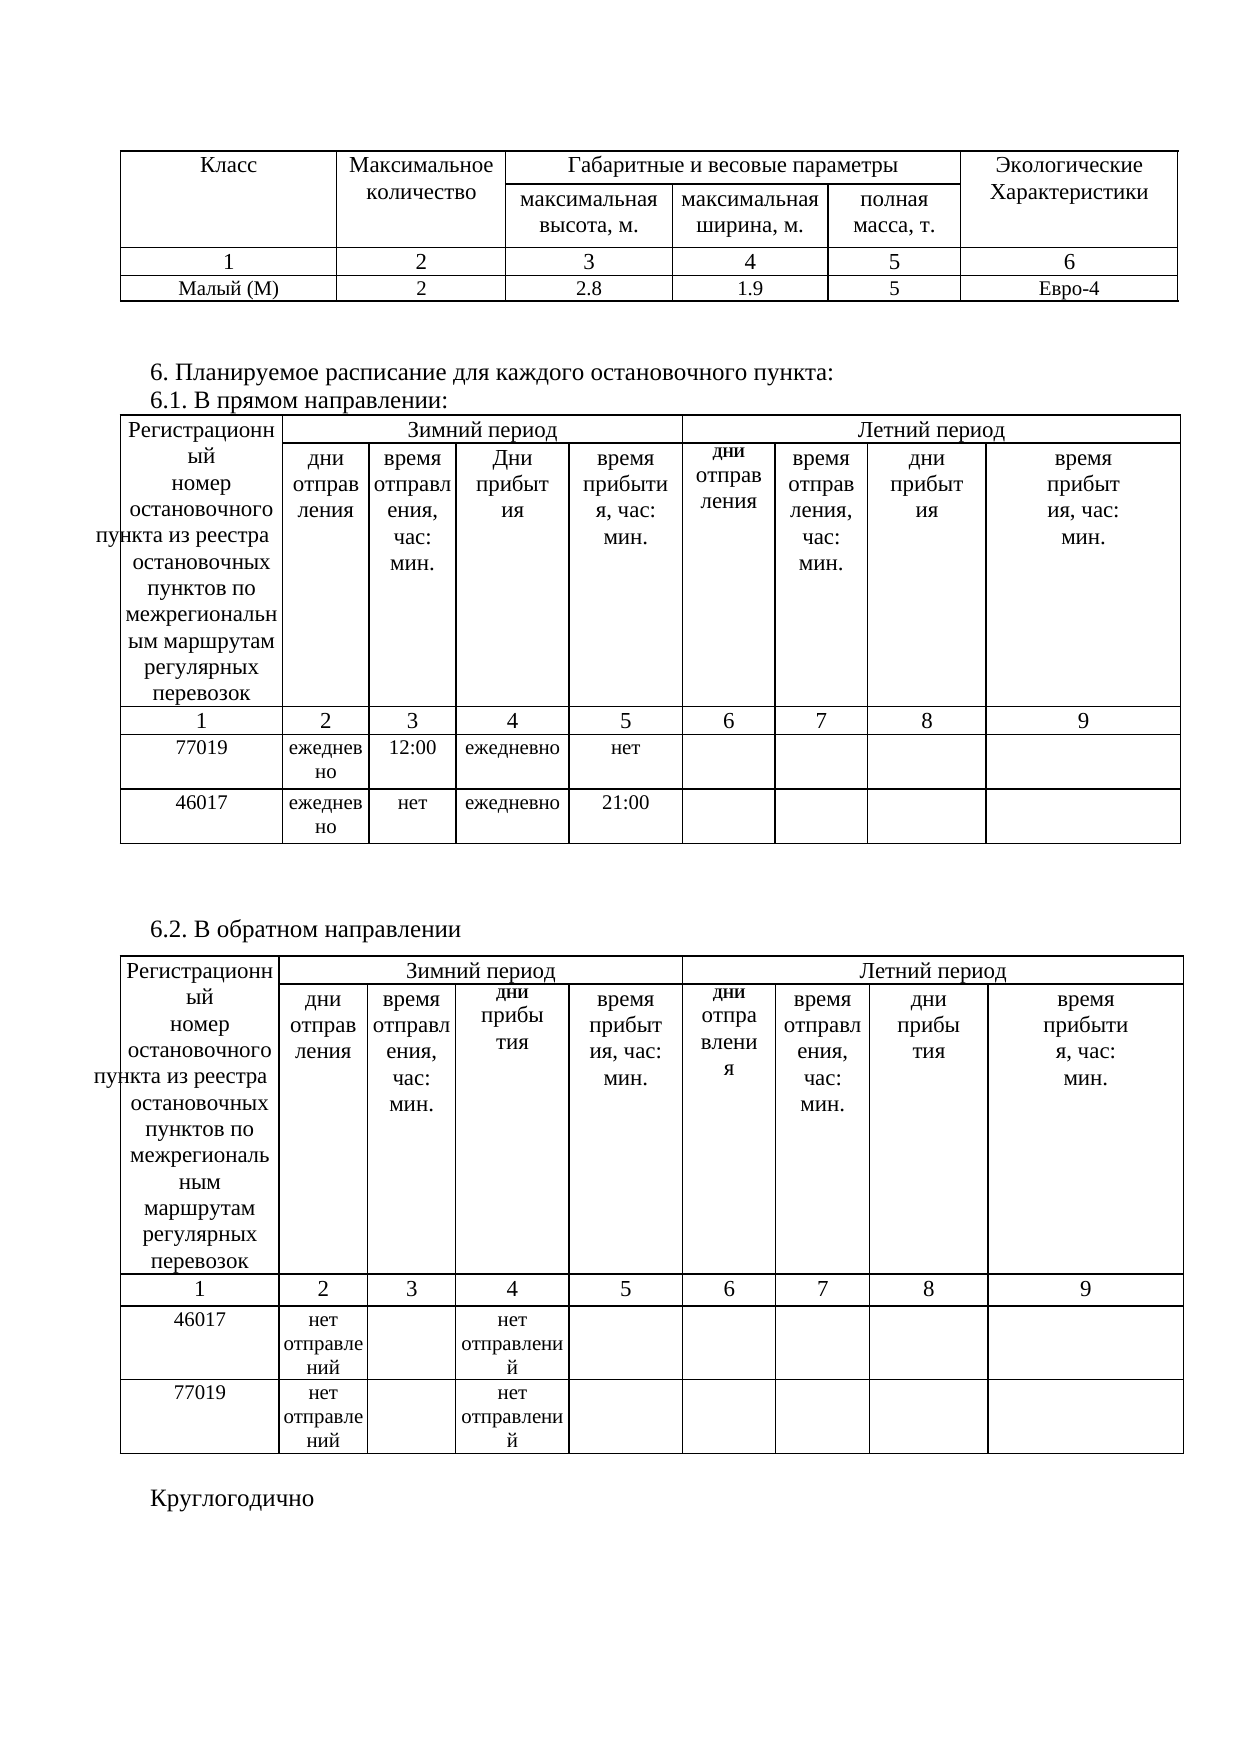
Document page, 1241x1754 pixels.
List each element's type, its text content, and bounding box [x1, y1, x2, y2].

table_cell нет [370, 790, 455, 842]
table_cell дни прибы тия [870, 985, 987, 1273]
table_cell нет отправлений [456, 1380, 568, 1452]
table_cell время отправл ения, час: мин. [368, 985, 455, 1273]
table_cell ДНИ отправ ления [683, 444, 774, 706]
table_cell время прибыт ия, час: мин. [987, 444, 1180, 706]
table_header Экологические Характеристики [961, 152, 1177, 247]
table_cell ежедневно [457, 790, 568, 842]
table_cell 5 [570, 1275, 682, 1305]
table_header Зимний период [283, 416, 682, 442]
table_cell 5 [570, 707, 682, 734]
table_cell время прибыт ия, час: мин. [570, 985, 682, 1273]
table_header Класс [121, 152, 336, 247]
table_cell полная масса, т. [829, 185, 960, 247]
text Круглогодично [150, 1483, 1090, 1512]
text 6. Планируемое расписание для каждого остановочного пункта: [150, 357, 1090, 386]
table_cell [683, 1307, 775, 1379]
table_cell 1.9 [673, 276, 827, 300]
table_cell 4 [673, 248, 827, 274]
table_cell 6 [683, 707, 774, 734]
table_header Зимний период [280, 957, 682, 983]
table_cell [870, 1307, 987, 1379]
table_cell время отправл ения, час: мин. [370, 444, 455, 706]
table_cell 46017 [121, 1307, 278, 1379]
table_cell 6 [961, 248, 1177, 274]
table_cell 1 [121, 248, 336, 274]
table_cell [987, 790, 1180, 842]
table_cell 2 [283, 707, 368, 734]
table_cell время отправл ения, час: мин. [776, 985, 869, 1273]
table_cell время прибыти я, час: мин. [570, 444, 682, 706]
table_cell [683, 735, 774, 788]
table_cell 46017 [121, 790, 282, 842]
table_cell [987, 735, 1180, 788]
table_cell [368, 1307, 455, 1379]
table_cell время прибыти я, час: мин. [989, 985, 1183, 1273]
table_cell 6 [683, 1275, 775, 1305]
table_cell [683, 1380, 775, 1452]
table_cell 77019 [121, 1380, 278, 1452]
table_cell 2 [337, 276, 505, 300]
text 6.2. В обратном направлении [150, 914, 1090, 943]
table_cell ежедневно [457, 735, 568, 788]
table_cell ДНИ отпра влени я [683, 985, 775, 1273]
table_cell дни отправ ления [280, 985, 367, 1273]
table_cell [870, 1380, 987, 1452]
table_cell 2.8 [506, 276, 672, 300]
table_cell дни отправ ления [283, 444, 368, 706]
table_cell [776, 790, 867, 842]
table_cell [868, 735, 985, 788]
table_cell 8 [868, 707, 985, 734]
table_cell 3 [368, 1275, 455, 1305]
table_header Регистрационный номер остановочного пункта из реестра остановочных пунктов по межрегиональным маршрутам регулярных перевозок [121, 957, 278, 1273]
table_cell [989, 1380, 1183, 1452]
text 6.1. В прямом направлении: [150, 386, 1090, 414]
table_cell 2 [280, 1275, 367, 1305]
table_cell Дни прибыт ия [457, 444, 568, 706]
table_header Габаритные и весовые параметры [506, 152, 960, 183]
table_cell [776, 735, 867, 788]
table_cell [776, 1307, 869, 1379]
table_cell ежедневно [283, 790, 368, 842]
table_cell 4 [456, 1275, 568, 1305]
table_cell [776, 1380, 869, 1452]
table_cell Малый (М) [121, 276, 336, 300]
table_header Регистрационный номер остановочного пункта из реестра остановочных пунктов по межрегиональным маршрутам регулярных перевозок [121, 416, 282, 706]
table_cell нет отправлений [280, 1380, 367, 1452]
table_cell 3 [370, 707, 455, 734]
table_cell 3 [506, 248, 672, 274]
table_cell 7 [776, 1275, 869, 1305]
table_cell нет отправлений [280, 1307, 367, 1379]
table_cell максимальная ширина, м. [673, 185, 827, 247]
table_cell время отправ ления, час: мин. [776, 444, 867, 706]
table_cell 77019 [121, 735, 282, 788]
table_cell [368, 1380, 455, 1452]
table_cell [570, 1380, 682, 1452]
table_cell 21:00 [570, 790, 682, 842]
table_cell [868, 790, 985, 842]
table_cell Евро-4 [961, 276, 1177, 300]
table_cell ежедневно [283, 735, 368, 788]
table_cell 2 [337, 248, 505, 274]
table_cell [570, 1307, 682, 1379]
table_cell [683, 790, 774, 842]
table_cell 1 [121, 1275, 278, 1305]
table_cell нет [570, 735, 682, 788]
table_cell 12:00 [370, 735, 455, 788]
table_header Максимальное количество [337, 152, 505, 247]
table_cell 4 [457, 707, 568, 734]
table_cell 8 [870, 1275, 987, 1305]
table_cell 1 [121, 707, 282, 734]
table_cell 9 [987, 707, 1180, 734]
table_cell дни прибыт ия [868, 444, 985, 706]
table_cell максимальная высота, м. [506, 185, 672, 247]
table_header Летний период [683, 957, 1183, 983]
table_header Летний период [683, 416, 1180, 442]
table_cell 5 [829, 276, 960, 300]
table_cell [989, 1307, 1183, 1379]
table_cell нет отправлений [456, 1307, 568, 1379]
table_cell 9 [989, 1275, 1183, 1305]
table_cell 5 [829, 248, 960, 274]
table_cell ДНИ прибы тия [456, 985, 568, 1273]
table_cell 7 [776, 707, 867, 734]
